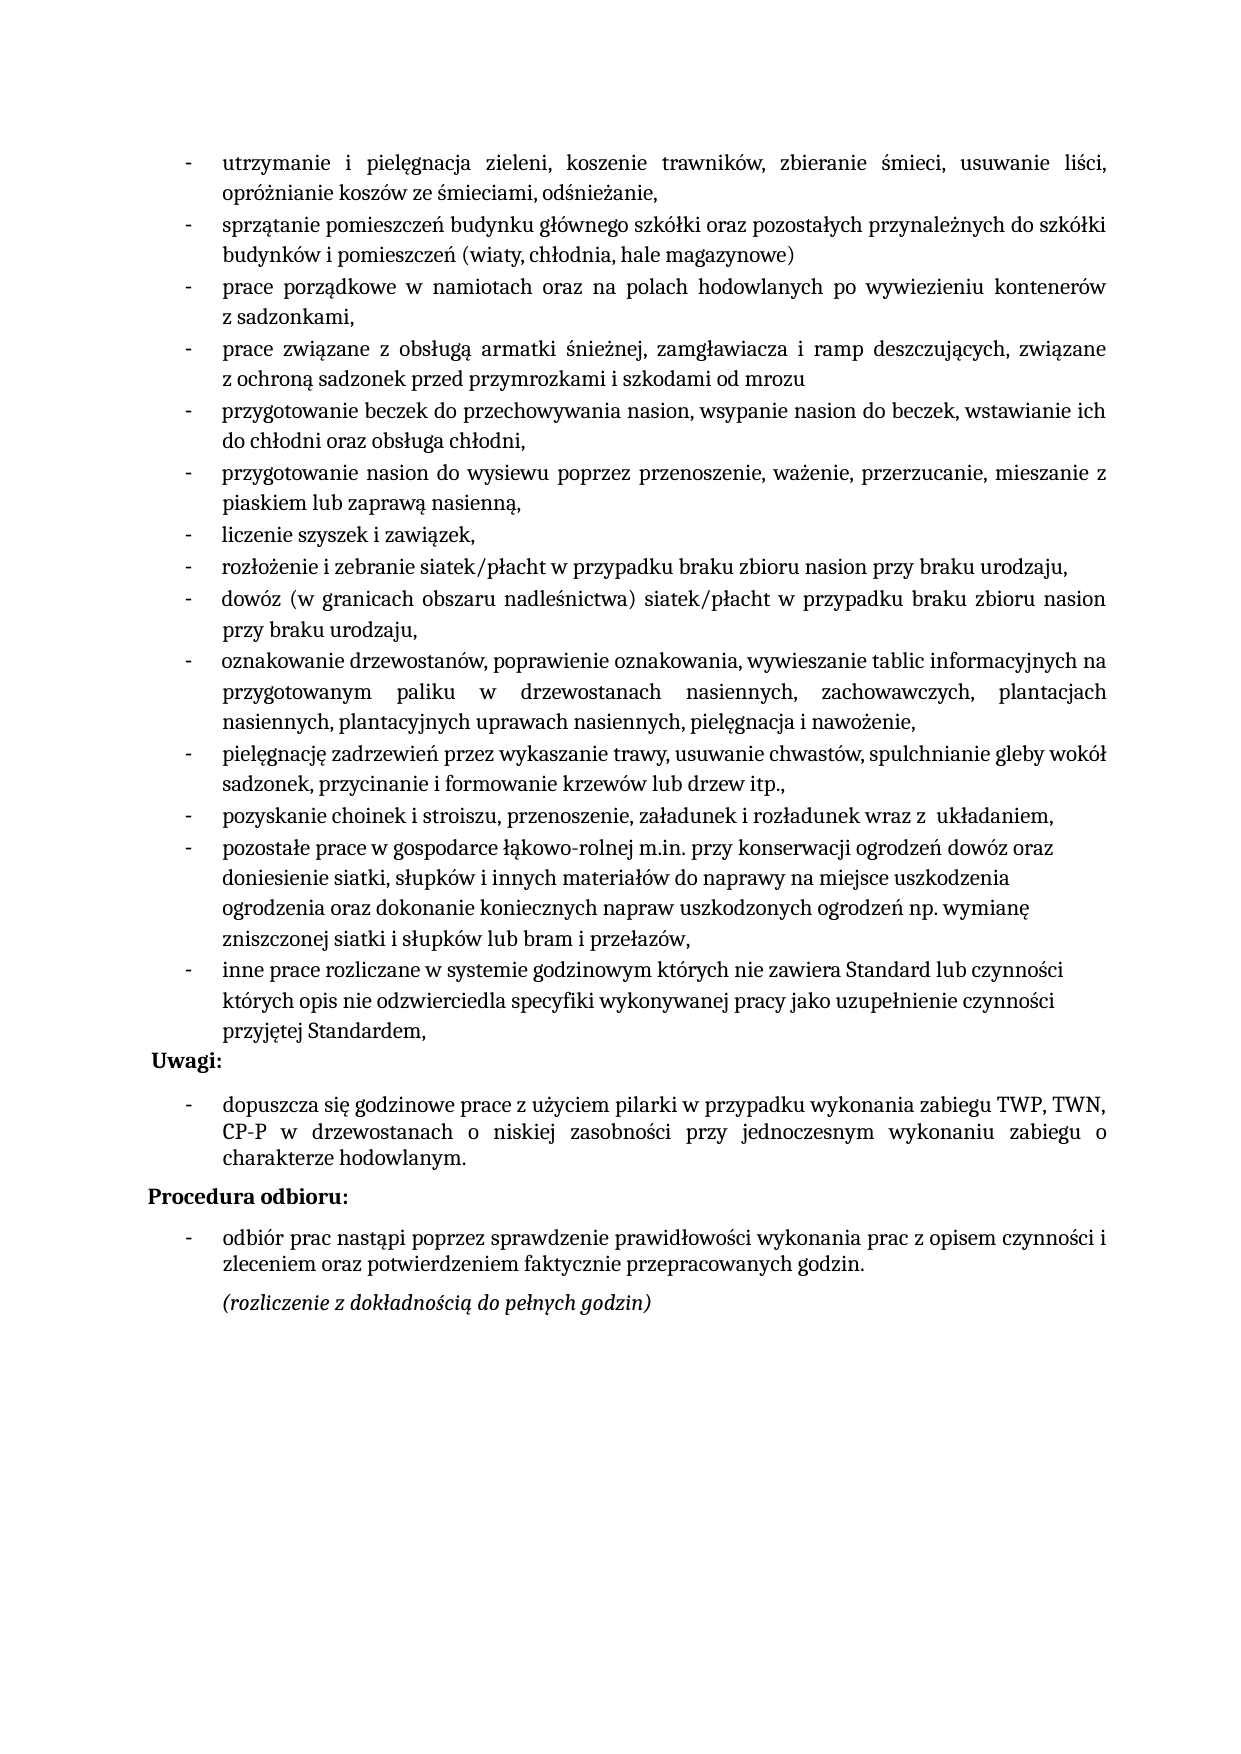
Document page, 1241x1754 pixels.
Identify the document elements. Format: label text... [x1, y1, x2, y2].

list przygotowanie nasion do wysiewu poprzez przenoszenie, ważenie, przerzucanie, mieszanie z piaskiem lub zaprawą nasienną, [185, 458, 1107, 516]
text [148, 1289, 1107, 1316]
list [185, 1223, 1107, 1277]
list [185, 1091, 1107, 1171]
list oznakowanie drzewostanów, poprawienie oznakowania, wywieszanie tablic informacyjnych na przygotowanym paliku w drzewostanach nasiennych, zachowawczych, plantacjach nasiennych, plantacyjnych uprawach nasiennych, pielęgnacja i nawożenie, [185, 647, 1107, 735]
list dowóz (w granicach obszaru nadleśnictwa) siatek/płacht w przypadku braku zbioru nasion przy braku urodzaju, [185, 584, 1107, 643]
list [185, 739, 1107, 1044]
list prace związane z obsługą armatki śnieżnej, zamgławiacza i ramp deszczujących, związane z ochroną sadzonek przed przymrozkami i szkodami od mrozu [185, 334, 1107, 392]
list sprzątanie pomieszczeń budynku głównego szkółki oraz pozostałych przynależnych do szkółki budynków i pomieszczeń (wiaty, chłodnia, hale magazynowe) [185, 210, 1107, 268]
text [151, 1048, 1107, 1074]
list rozłożenie i zebranie siatek/płacht w przypadku braku zbioru nasion przy braku urodzaju, [185, 552, 1107, 580]
list prace porządkowe w namiotach oraz na polach hodowlanych po wywiezieniu kontenerów z sadzonkami, [185, 272, 1107, 330]
list utrzymanie i pielęgnacja zieleni, koszenie trawników, zbieranie śmieci, usuwanie liści, opróżnianie koszów ze śmieciami, odśnieżanie, [185, 148, 1107, 206]
list liczenie szyszek i zawiązek, [185, 520, 1107, 548]
list przygotowanie beczek do przechowywania nasion, wsypanie nasion do beczek, wstawianie ich do chłodni oraz obsługa chłodni, [185, 396, 1107, 454]
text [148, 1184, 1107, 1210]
